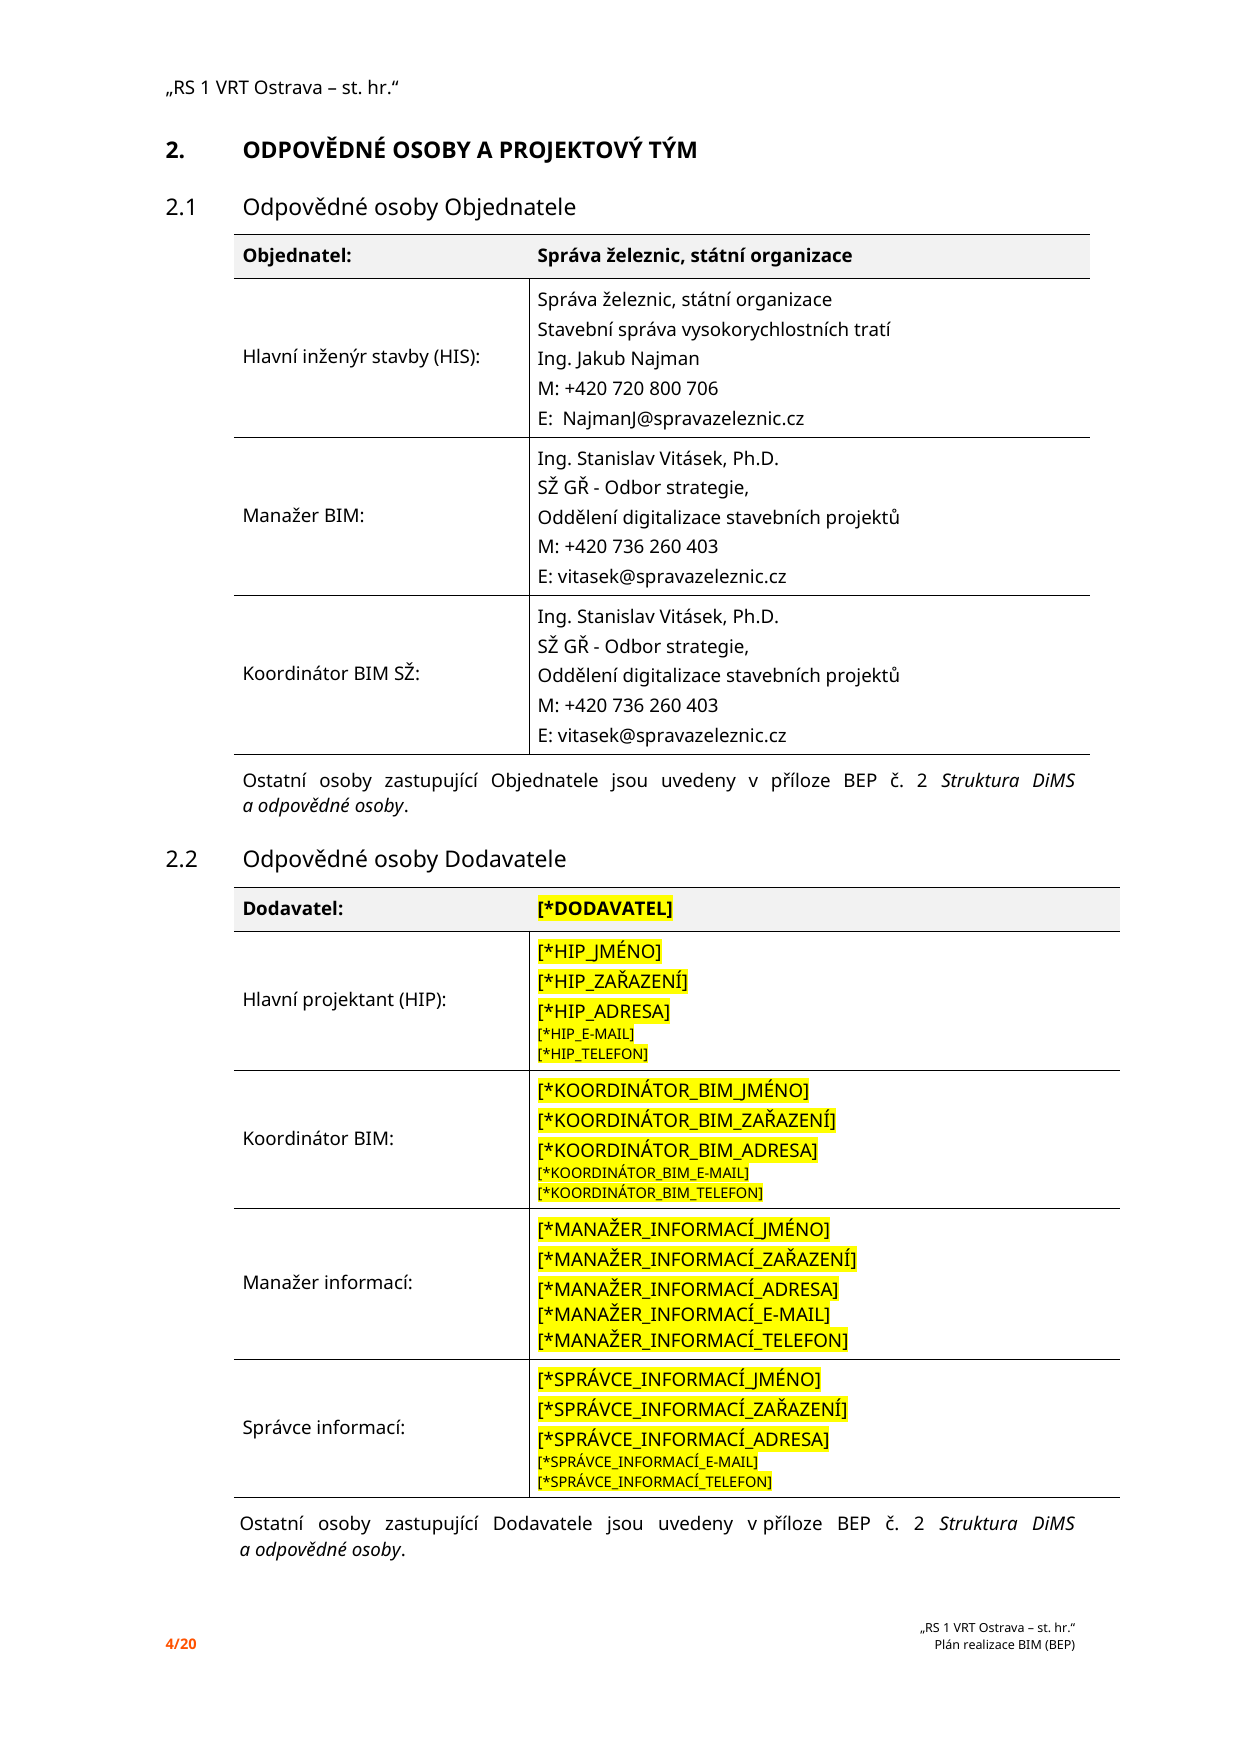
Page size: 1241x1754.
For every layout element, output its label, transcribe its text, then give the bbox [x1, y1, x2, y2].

table_cell [*KOORDINÁTOR_BIM_JMÉNO] [*KOORDINÁTOR_BIM_ZAŘAZENÍ] [*KOORDINÁTOR_BIM_ADRESA] [*KOORDINÁTOR_BIM_E-MAIL] [*KOORDINÁTOR_BIM_TELEFON] [530, 1071, 1120, 1208]
table_cell Hlavní inženýr stavby (HIS): [234, 279, 529, 437]
text Ostatní osoby zastupující Dodavatele jsou uvedeny v příloze BEP č. 2 Struktura DiMS a odpovědné osoby. [239, 1510, 1075, 1561]
table_header [*DODAVATEL] [529, 888, 1120, 931]
table_cell Ing. Stanislav Vitásek, Ph.D. SŽ GŘ - Odbor strategie, Oddělení digitalizace stavebních projektů M: +420 736 260 403 E: vitasek@spravazeleznic.cz [530, 438, 1090, 595]
table_header Dodavatel: [234, 888, 529, 931]
table_header Objednatel: [234, 235, 529, 278]
table_cell Manažer BIM: [234, 438, 529, 595]
text Ostatní osoby zastupující Objednatele jsou uvedeny v příloze BEP č. 2 Struktura DiMS a odpovědné osoby. [242, 767, 1075, 818]
table_cell Hlavní projektant (HIP): [234, 932, 529, 1069]
text Odpovědné osoby Objednatele [165, 191, 1075, 222]
table_cell Správce informací: [234, 1360, 529, 1497]
table_cell [*HIP_JMÉNO] [*HIP_ZAŘAZENÍ] [*HIP_ADRESA] [*HIP_E-MAIL] [*HIP_TELEFON] [530, 932, 1120, 1069]
table_cell Koordinátor BIM: [234, 1071, 529, 1208]
text Odpovědné osoby Dodavatele [165, 843, 1075, 874]
table_cell Koordinátor BIM SŽ: [234, 596, 529, 753]
table_cell Správa železnic, státní organizace Stavební správa vysokorychlostních tratí Ing. Jakub Najman M: +420 720 800 706 E: NajmanJ@spravazeleznic.cz [530, 279, 1090, 437]
table_cell [*MANAŽER_INFORMACÍ_JMÉNO] [*MANAŽER_INFORMACÍ_ZAŘAZENÍ] [*MANAŽER_INFORMACÍ_ADRESA] [*MANAŽER_INFORMACÍ_E-MAIL] [*MANAŽER_INFORMACÍ_TELEFON] [530, 1209, 1120, 1358]
table_cell [*SPRÁVCE_INFORMACÍ_JMÉNO] [*SPRÁVCE_INFORMACÍ_ZAŘAZENÍ] [*SPRÁVCE_INFORMACÍ_ADRESA] [*SPRÁVCE_INFORMACÍ_E-MAIL] [*SPRÁVCE_INFORMACÍ_TELEFON] [530, 1360, 1120, 1497]
table_header Správa železnic, státní organizace [529, 235, 1090, 278]
text Odpovědné osoby a Projektový tým [165, 134, 1075, 166]
table_cell Ing. Stanislav Vitásek, Ph.D. SŽ GŘ - Odbor strategie, Oddělení digitalizace stavebních projektů M: +420 736 260 403 E: vitasek@spravazeleznic.cz [530, 596, 1090, 753]
table_cell Manažer informací: [234, 1209, 529, 1358]
